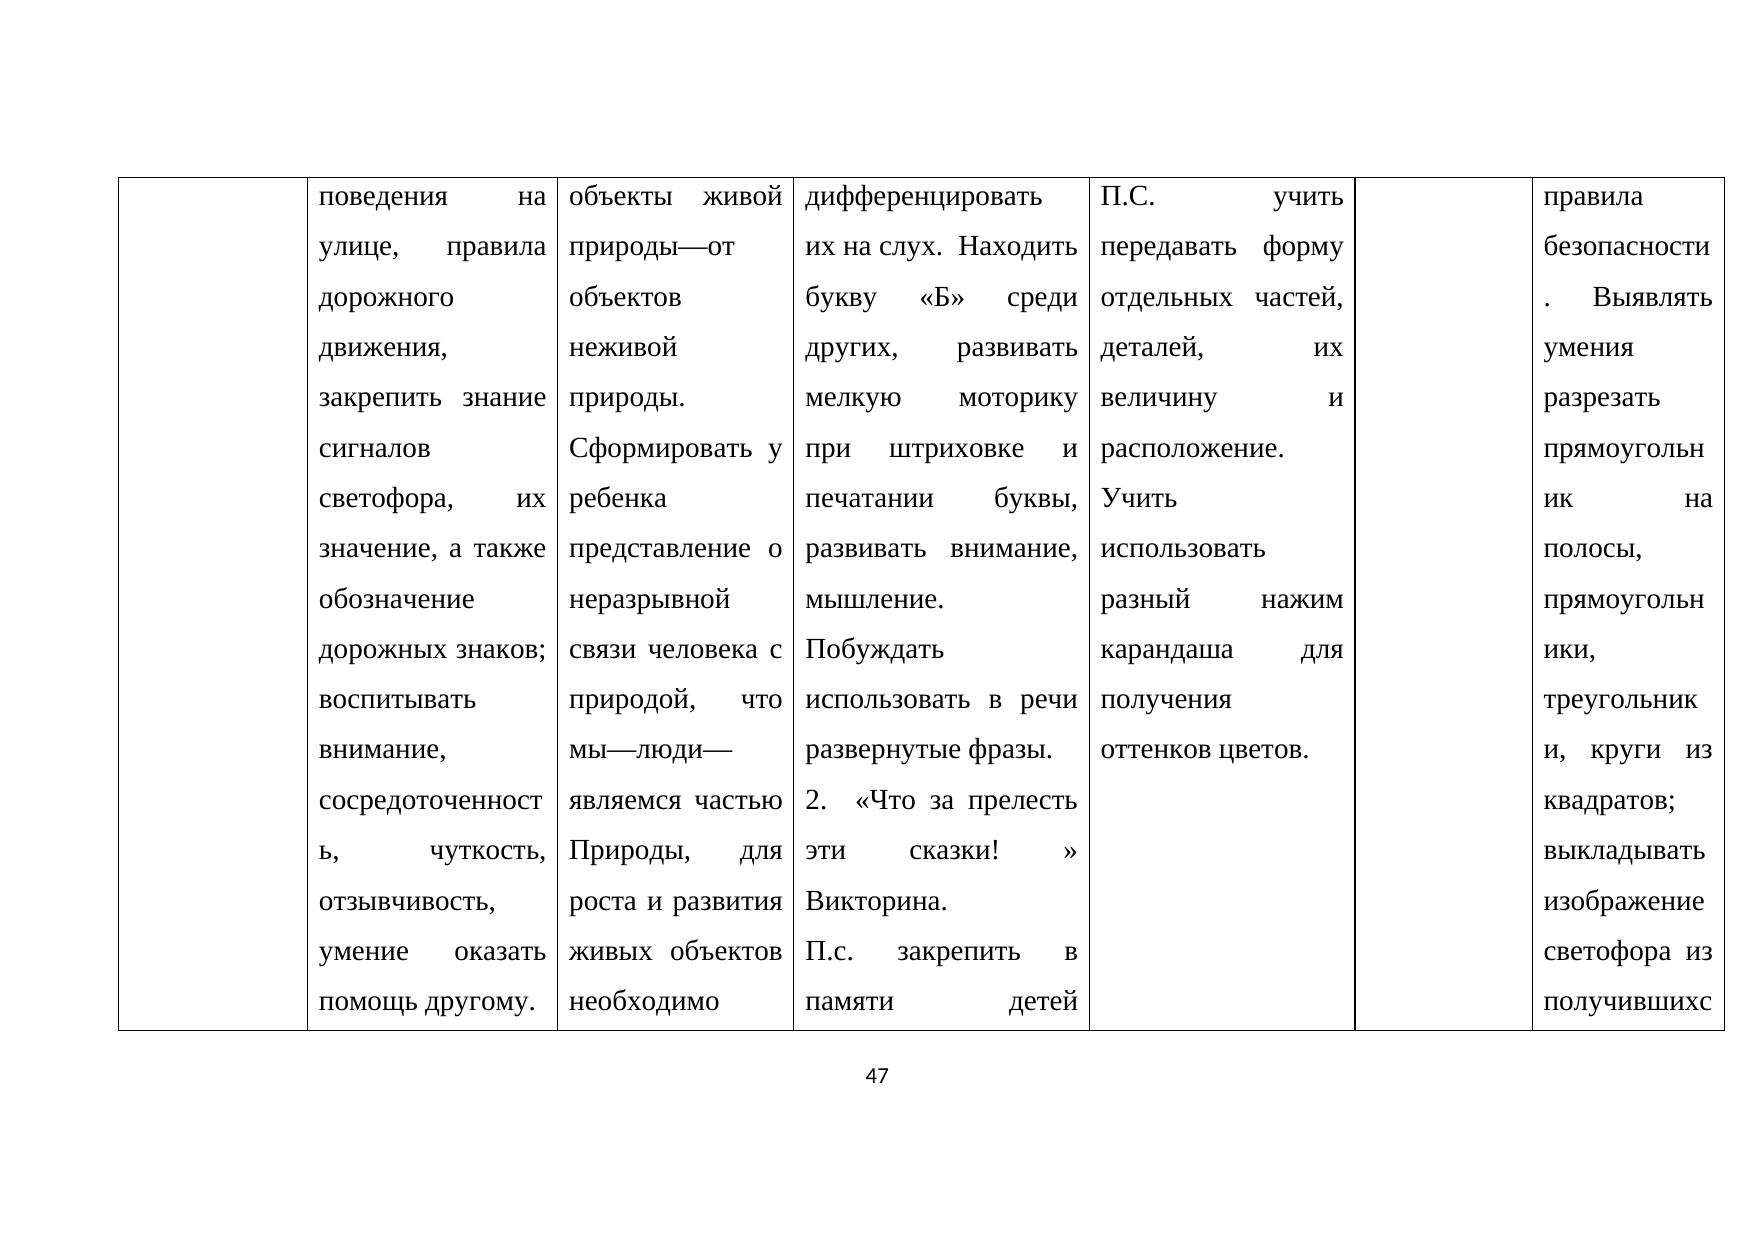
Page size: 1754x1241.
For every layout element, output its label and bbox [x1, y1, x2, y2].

table_cell [1356, 178, 1532, 1030]
table_cell [1533, 178, 1724, 1030]
table_cell [308, 178, 557, 1030]
table_cell [558, 178, 793, 1030]
table_cell [119, 178, 307, 1030]
table_cell [794, 178, 1089, 1030]
table_cell [1090, 178, 1354, 1030]
